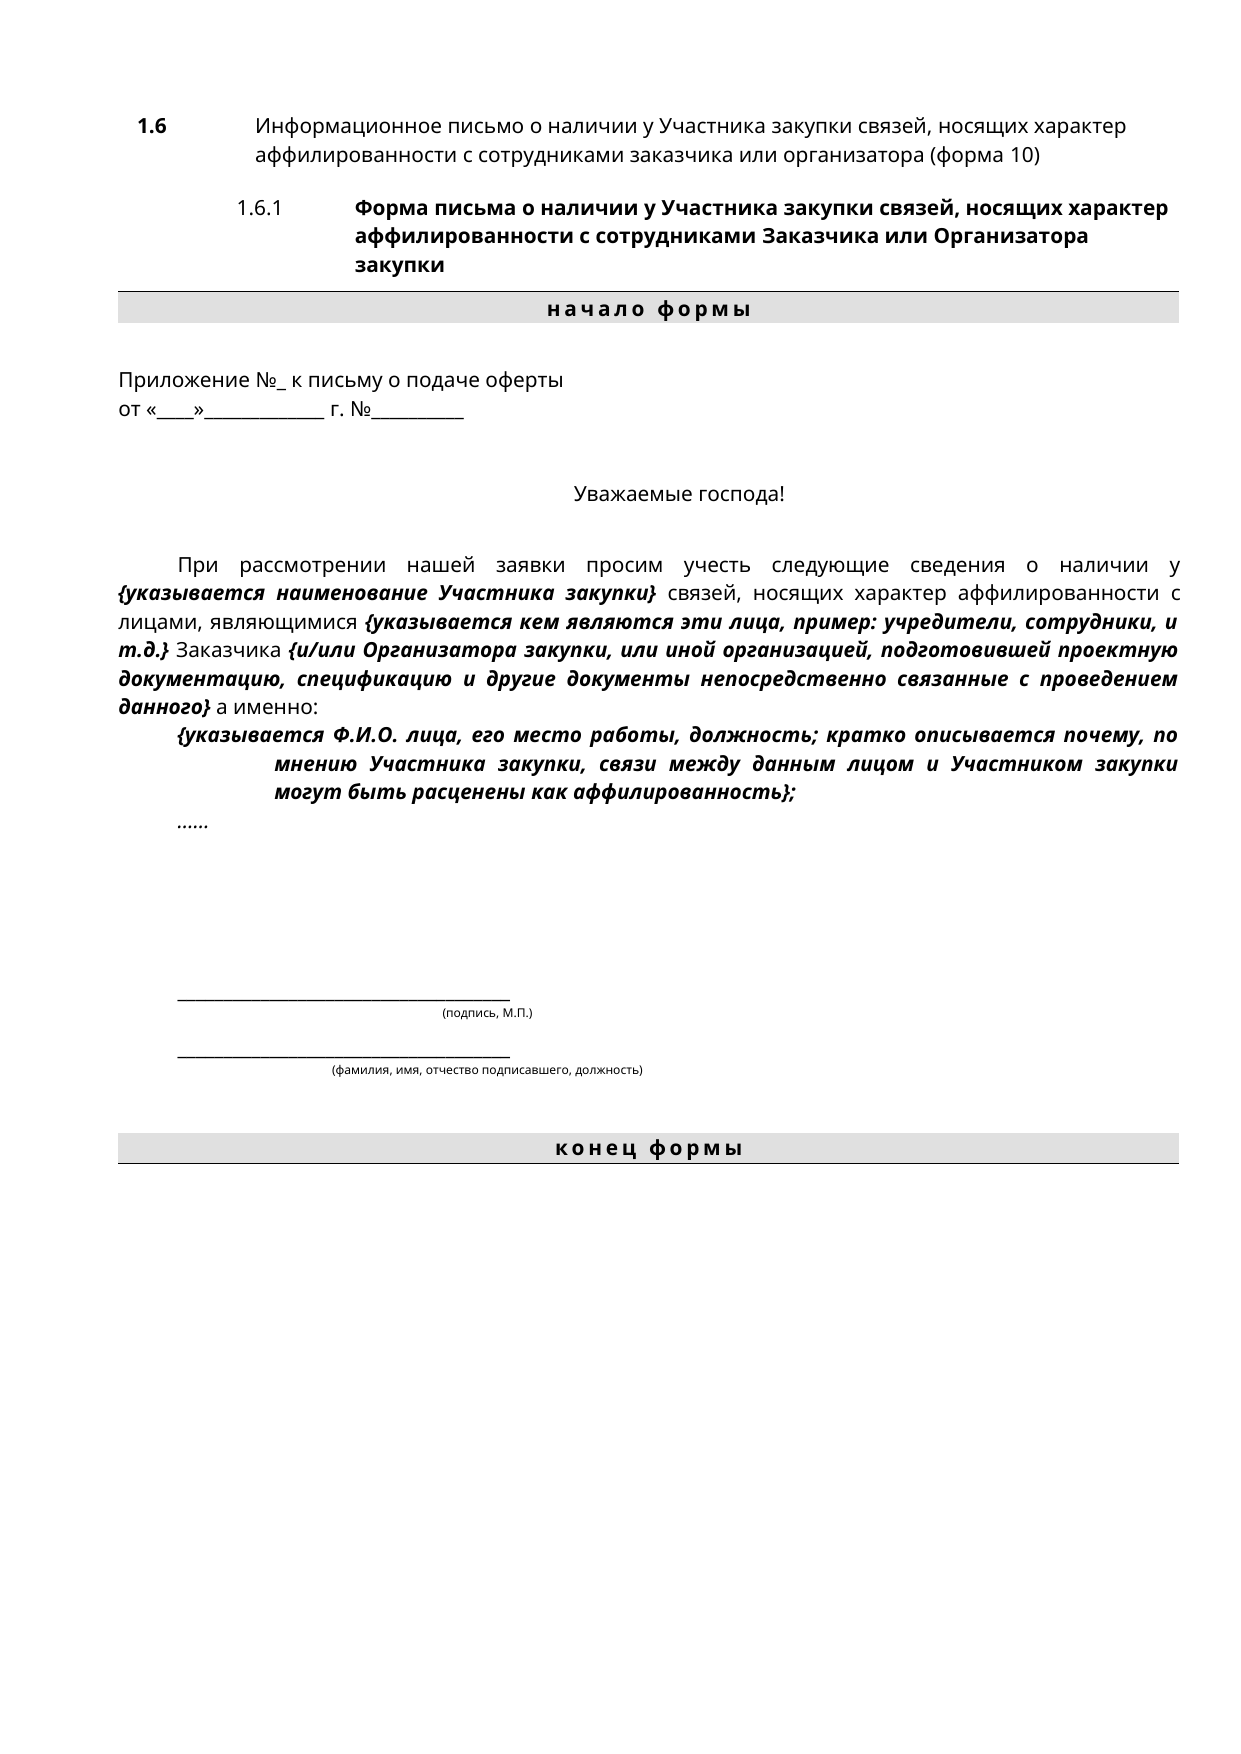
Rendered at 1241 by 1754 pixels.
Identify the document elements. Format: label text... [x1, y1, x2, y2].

text Уважаемые господа! [118, 479, 1181, 507]
list Форма письма о наличии у Участника закупки связей, носящих характер аффилированности с сотрудниками Заказчика или Организатора закупки [236, 193, 1181, 278]
text конец формы [118, 1133, 1179, 1163]
text ____________________________________ [118, 976, 1181, 1005]
text ____________________________________ [118, 1033, 1181, 1062]
text {указывается Ф.И.О. лица, его место работы, должность; кратко описывается почему, по мнению Участника закупки, связи между данным лицом и Участником закупки могут быть расценены как аффилированность}; [177, 721, 1181, 806]
text Приложение №_ к письму о подаче оферты от «____»_____________ г. №__________ [118, 365, 1181, 422]
text (подпись, М.П.) [118, 1005, 797, 1033]
subtitle Информационное письмо о наличии у Участника закупки связей, носящих характер аффилированности с сотрудниками заказчика или организатора (форма 10) [137, 111, 1181, 168]
text …… [177, 806, 1181, 834]
text При рассмотрении нашей заявки просим учесть следующие сведения о наличии у {указывается наименование Участника закупки} связей, носящих характер аффилированности с лицами, являющимися {указывается кем являются эти лица, пример: учредители, сотрудники, и т.д.} Заказчика {и/или Организатора закупки, или иной организацией, подготовившей проектную документацию, спецификацию и другие документы непосредственно связанные с проведением данного} а именно: [118, 550, 1181, 721]
text начало формы [118, 292, 1179, 323]
text (фамилия, имя, отчество подписавшего, должность) [118, 1062, 797, 1090]
